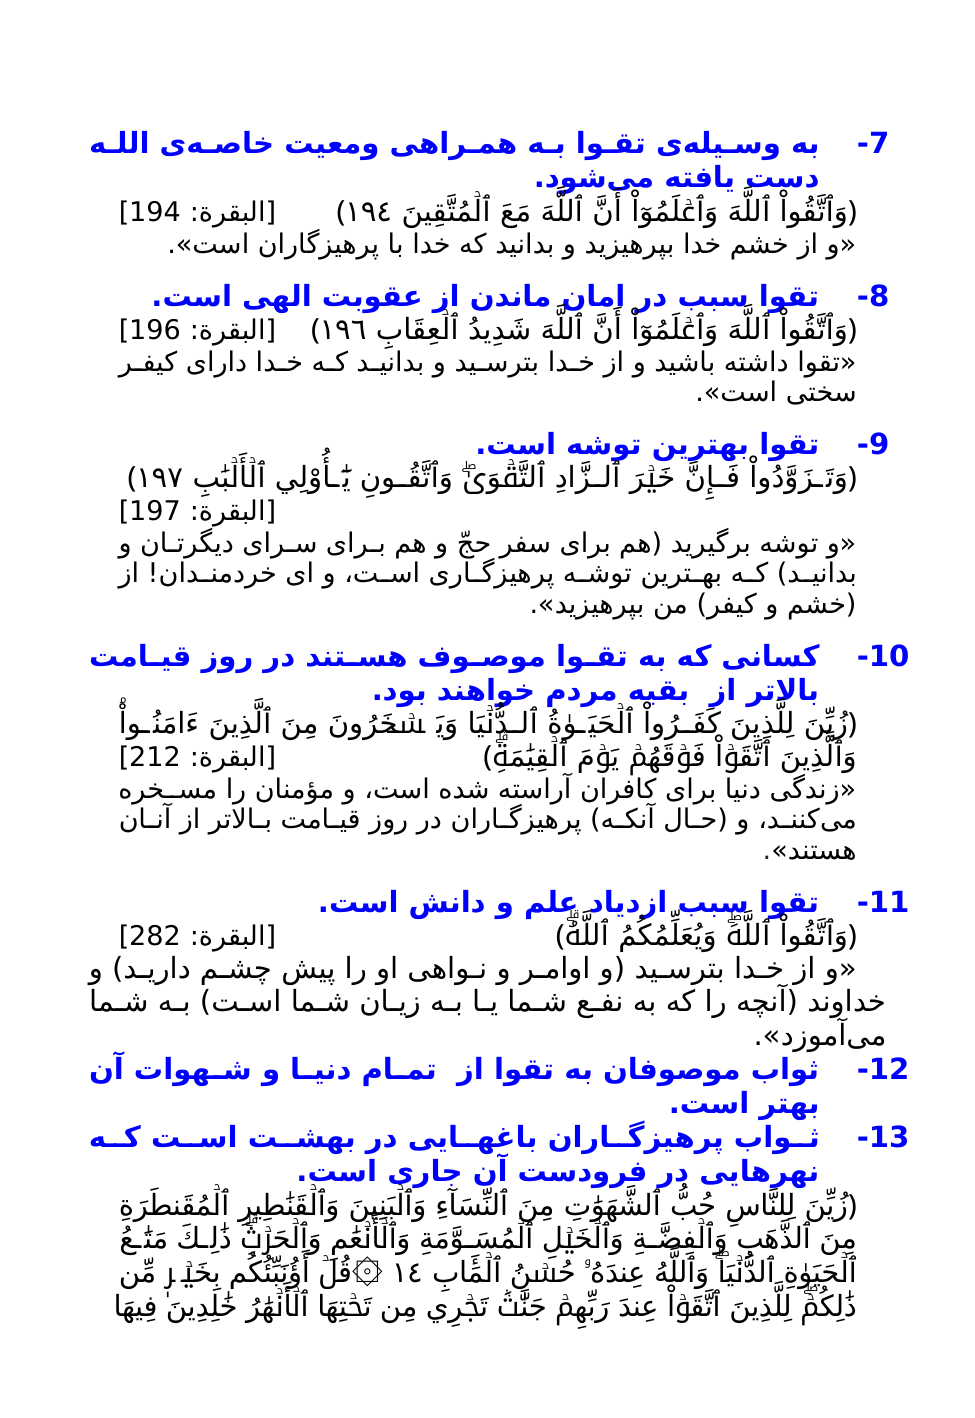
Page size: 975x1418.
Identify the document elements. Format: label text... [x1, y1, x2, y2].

list ثواب پرهیزگاران باغهایی در بهشت است که نهرهایی در فرودست آن جاری است. [89, 1120, 857, 1188]
list تقوا بهترین توشه است. [89, 427, 857, 461]
list کسانی که به تقوا موصوف هستند در روز قیامت بالاتر از بقیه مردم خواهند بود. [89, 639, 857, 707]
text ﴿وَٱتَّقُواْ ٱللَّهَ وَٱعۡلَمُوٓاْ أَنَّ ٱللَّهَ شَدِيدُ ٱلۡعِقَابِ ١٩٦﴾ [البقرة: 196] [118, 313, 857, 347]
text «زندگی دنیا برای کافران آراسته شده است، و مؤمنان را مسخره می‌کنند، و (حال آنکه) پرهیزگاران در روز قیامت بالاتر از آنان هستند». [118, 773, 857, 866]
text «و از خدا بترسید (و اوامر و نواهی او را پیش چشم دارید) و خداوند (آنچه را که به نفع شما یا به زیان شما است) به شما می‌آموزد». [89, 952, 886, 1052]
text «تقوا داشته باشید و از خدا بترسید و بدانید که خدا دارای کیفر سختی است». [118, 347, 857, 408]
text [118, 1188, 857, 1324]
text ﴿وَٱتَّقُواْ ٱللَّهَ وَٱعۡلَمُوٓاْ أَنَّ ٱللَّهَ مَعَ ٱلۡمُتَّقِينَ ١٩٤﴾ [البقرة: 194] [118, 195, 857, 229]
list به وسیله‌ی تقوا به همراهی ومعیت خاصه‌ی الله دست یافته می‌شود. [89, 127, 857, 195]
list تقوا سبب ازدیاد علم و دانش است. [89, 885, 857, 919]
text «و توشه برگیرید (هم برای سفر حجّ و هم برای سرای دیگرتان و بدانید) که بهترین توشه پرهیزگاری است، و ای خردمندان! از (خشم و کیفر) من بپرهیزید». [118, 528, 857, 620]
text «و از خشم خدا بپرهیزید و بدانید که خدا با پرهیزگاران است». [118, 229, 857, 261]
list تقوا سبب در امان ماندن از عقوبت الهی است. [89, 279, 857, 313]
text ﴿زُيِّنَ لِلَّذِينَ كَفَرُواْ ٱلۡحَيَوٰةُ ٱلدُّنۡيَا وَيَسۡخَرُونَ مِنَ ٱلَّذِينَ ءَامَنُواْۘ وَٱلَّذِينَ ٱتَّقَوۡاْ فَوۡقَهُمۡ يَوۡمَ ٱلۡقِيَٰمَةِۗ﴾ [البقرة: 212] [118, 707, 857, 773]
text ﴿وَتَزَوَّدُواْ فَإِنَّ خَيۡرَ ٱلزَّادِ ٱلتَّقۡوَىٰۖ وَٱتَّقُونِ يَٰٓأُوْلِي ٱلۡأَلۡبَٰبِ ١٩٧﴾ [البقرة: 197] [118, 461, 857, 528]
list ثواب موصوفان به تقوا از تمام دنیا و شهوات آن بهتر است. [89, 1052, 857, 1120]
text ﴿وَٱتَّقُواْ ٱللَّهَۖ وَيُعَلِّمُكُمُ ٱللَّهُۗ﴾ [البقرة: 282] [118, 919, 857, 952]
